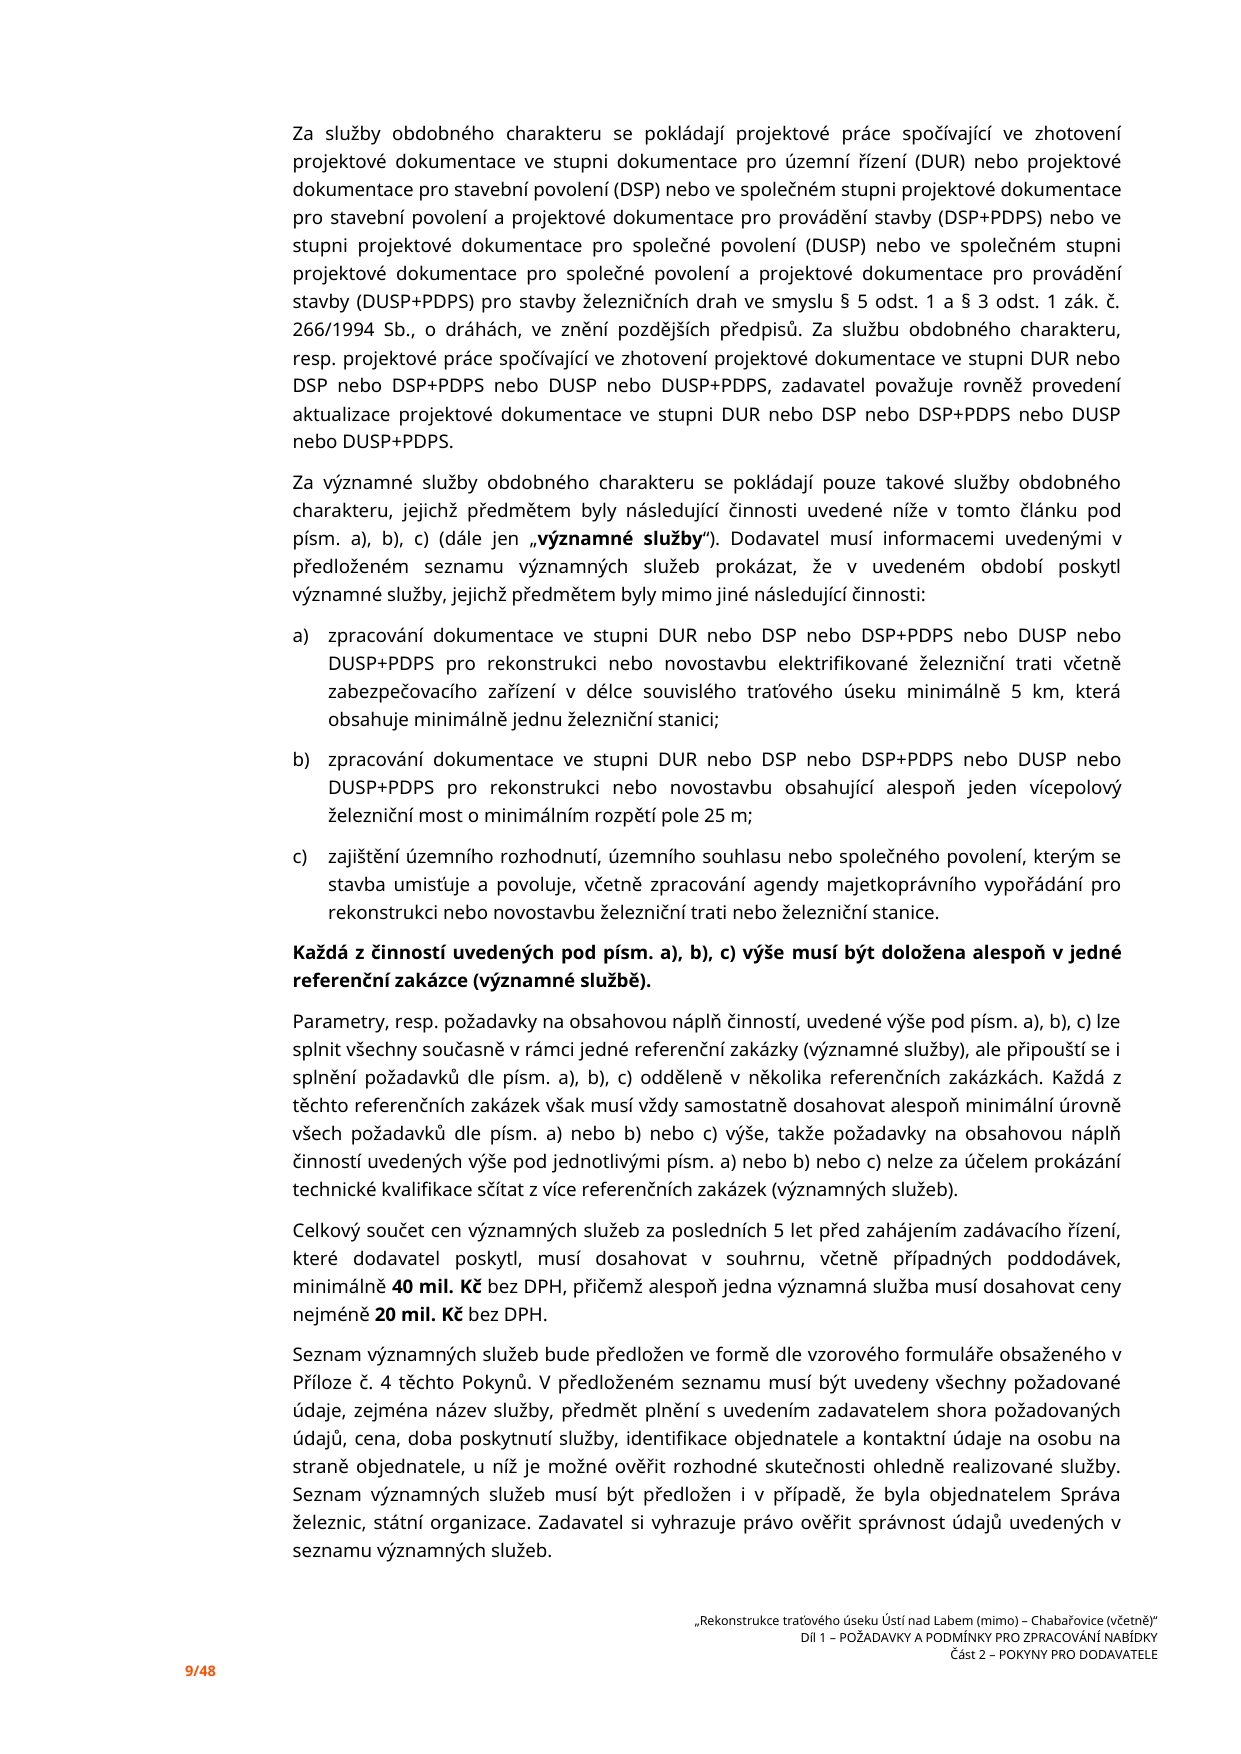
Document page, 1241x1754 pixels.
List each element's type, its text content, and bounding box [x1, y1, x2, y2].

list Každá z činností uvedených pod písm. a), b), c) výše musí být doložena alespoň v jedné referenční zakázce (významné službě). [292, 940, 1122, 993]
list zajištění územního rozhodnutí, územního souhlasu nebo společného povolení, kterým se stavba umisťuje a povoluje, včetně zpracování agendy majetkoprávního vypořádání pro rekonstrukci nebo novostavbu železniční trati nebo železniční stanice. [292, 843, 1122, 925]
list zpracování dokumentace ve stupni DUR nebo DSP nebo DSP+PDPS nebo DUSP nebo DUSP+PDPS pro rekonstrukci nebo novostavbu obsahující alespoň jeden vícepolový železniční most o minimálním rozpětí pole 25 m; [292, 747, 1122, 828]
text Seznam významných služeb bude předložen ve formě dle vzorového formuláře obsaženého v Příloze č. 4 těchto Pokynů. V předloženém seznamu musí být uvedeny všechny požadované údaje, zejména název služby, předmět plnění s uvedením zadavatelem shora požadovaných údajů, cena, doba poskytnutí služby, identifikace objednatele a kontaktní údaje na osobu na straně objednatele, u níž je možné ověřit rozhodné skutečnosti ohledně realizované služby. Seznam významných služeb musí být předložen i v případě, že byla objednatelem Správa železnic, státní organizace. Zadavatel si vyhrazuje právo ověřit správnost údajů uvedených v seznamu významných služeb. [292, 1341, 1122, 1563]
text Parametry, resp. požadavky na obsahovou náplň činností, uvedené výše pod písm. a), b), c) lze splnit všechny současně v rámci jedné referenční zakázky (významné služby), ale připouští se i splnění požadavků dle písm. a), b), c) odděleně v několika referenčních zakázkách. Každá z těchto referenčních zakázek však musí vždy samostatně dosahovat alespoň minimální úrovně všech požadavků dle písm. a) nebo b) nebo c) výše, takže požadavky na obsahovou náplň činností uvedených výše pod jednotlivými písm. a) nebo b) nebo c) nelze za účelem prokázání technické kvalifikace sčítat z více referenčních zakázek (významných služeb). [292, 1008, 1122, 1202]
list zpracování dokumentace ve stupni DUR nebo DSP nebo DSP+PDPS nebo DUSP nebo DUSP+PDPS pro rekonstrukci nebo novostavbu elektrifikované železniční trati včetně zabezpečovacího zařízení v délce souvislého traťového úseku minimálně 5 km, která obsahuje minimálně jednu železniční stanici; [292, 622, 1122, 732]
text Za služby obdobného charakteru se pokládají projektové práce spočívající ve zhotovení projektové dokumentace ve stupni dokumentace pro územní řízení (DUR) nebo projektové dokumentace pro stavební povolení (DSP) nebo ve společném stupni projektové dokumentace pro stavební povolení a projektové dokumentace pro provádění stavby (DSP+PDPS) nebo ve stupni projektové dokumentace pro společné povolení (DUSP) nebo ve společném stupni projektové dokumentace pro společné povolení a projektové dokumentace pro provádění stavby (DUSP+PDPS) pro stavby železničních drah ve smyslu § 5 odst. 1 a § 3 odst. 1 zák. č. 266/1994 Sb., o dráhách, ve znění pozdějších předpisů. Za službu obdobného charakteru, resp. projektové práce spočívající ve zhotovení projektové dokumentace ve stupni DUR nebo DSP nebo DSP+PDPS nebo DUSP nebo DUSP+PDPS, zadavatel považuje rovněž provedení aktualizace projektové dokumentace ve stupni DUR nebo DSP nebo DSP+PDPS nebo DUSP nebo DUSP+PDPS. [292, 121, 1122, 454]
text Za významné služby obdobného charakteru se pokládají pouze takové služby obdobného charakteru, jejichž předmětem byly následující činnosti uvedené níže v tomto článku pod písm. a), b), c) (dále jen „významné služby“). Dodavatel musí informacemi uvedenými v předloženém seznamu významných služeb prokázat, že v uvedeném období poskytl významné služby, jejichž předmětem byly mimo jiné následující činnosti: [292, 469, 1122, 607]
text Celkový součet cen významných služeb za posledních 5 let před zahájením zadávacího řízení, které dodavatel poskytl, musí dosahovat v souhrnu, včetně případných poddodávek, minimálně 40 mil. Kč bez DPH, přičemž alespoň jedna významná služba musí dosahovat ceny nejméně 20 mil. Kč bez DPH. [292, 1217, 1122, 1326]
